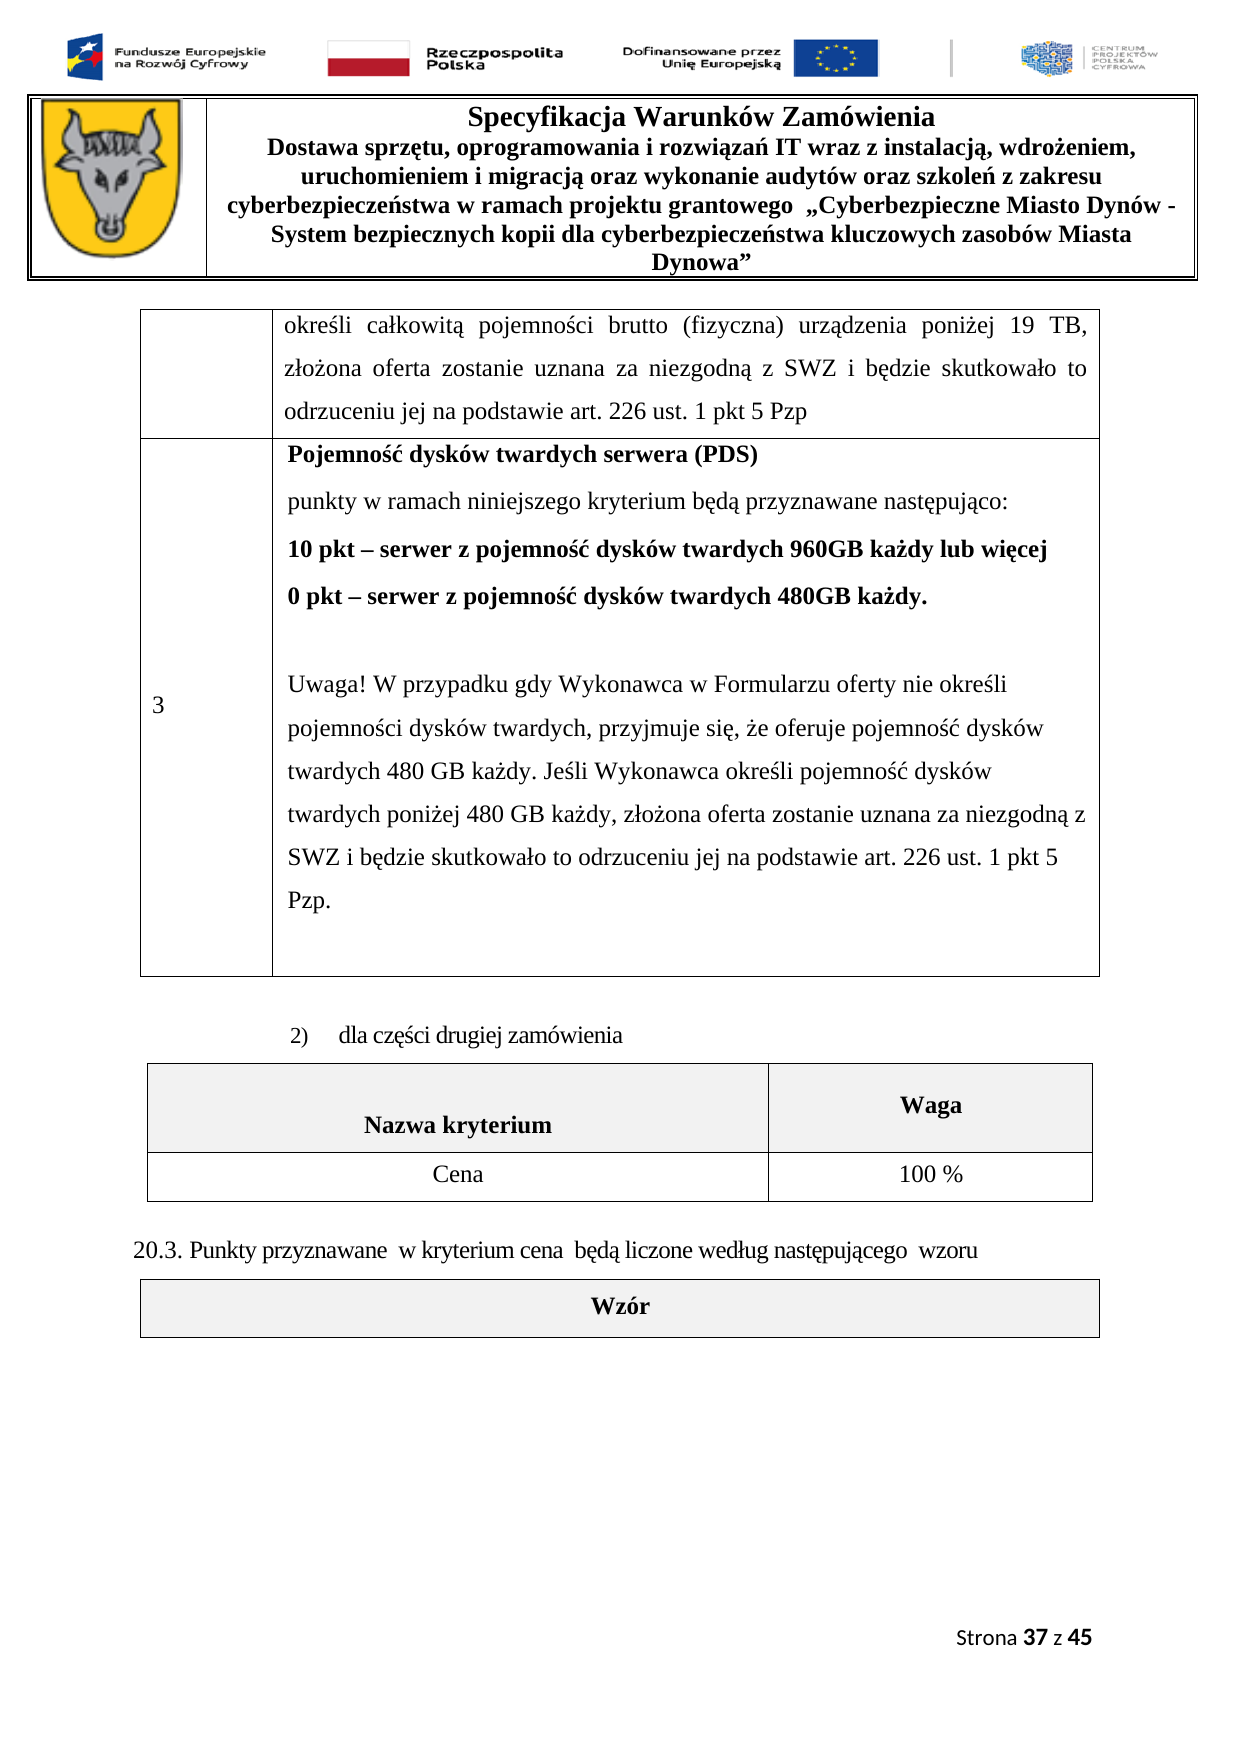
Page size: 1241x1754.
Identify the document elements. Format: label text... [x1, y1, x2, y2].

table_cell 2 [141, 310, 272, 438]
table_header Wzór [141, 1280, 1099, 1337]
table_cell Cena [148, 1153, 768, 1201]
subtitle dla części drugiej zamówienia [290, 1020, 1092, 1048]
table_header Nazwa kryterium [148, 1064, 768, 1152]
table_header Waga [769, 1064, 1092, 1152]
picture [40, 98, 183, 261]
table_cell 3 [141, 439, 272, 976]
table_cell Pojemność dysków twardych serwera (PDS) punkty w ramach niniejszego kryterium będą przyznawane następująco: 10 pkt – serwer z pojemność dysków twardych 960GB każdy lub więcej 0 pkt – serwer z pojemność dysków twardych 480GB każdy. Uwaga! W przypadku gdy Wykonawca w Formularzu oferty nie określi pojemności dysków twardych, przyjmuje się, że oferuje pojemność dysków twardych 480 GB każdy. Jeśli Wykonawca określi pojemność dysków twardych poniżej 480 GB każdy, złożona oferta zostanie uznana za niezgodną z SWZ i będzie skutkowało to odrzuceniu jej na podstawie art. 226 ust. 1 pkt 5 Pzp. [273, 439, 1099, 976]
table_cell 100 % [769, 1153, 1092, 1201]
subtitle Punkty przyznawane w kryterium cena będą liczone według następującego wzoru [133, 1235, 1092, 1264]
